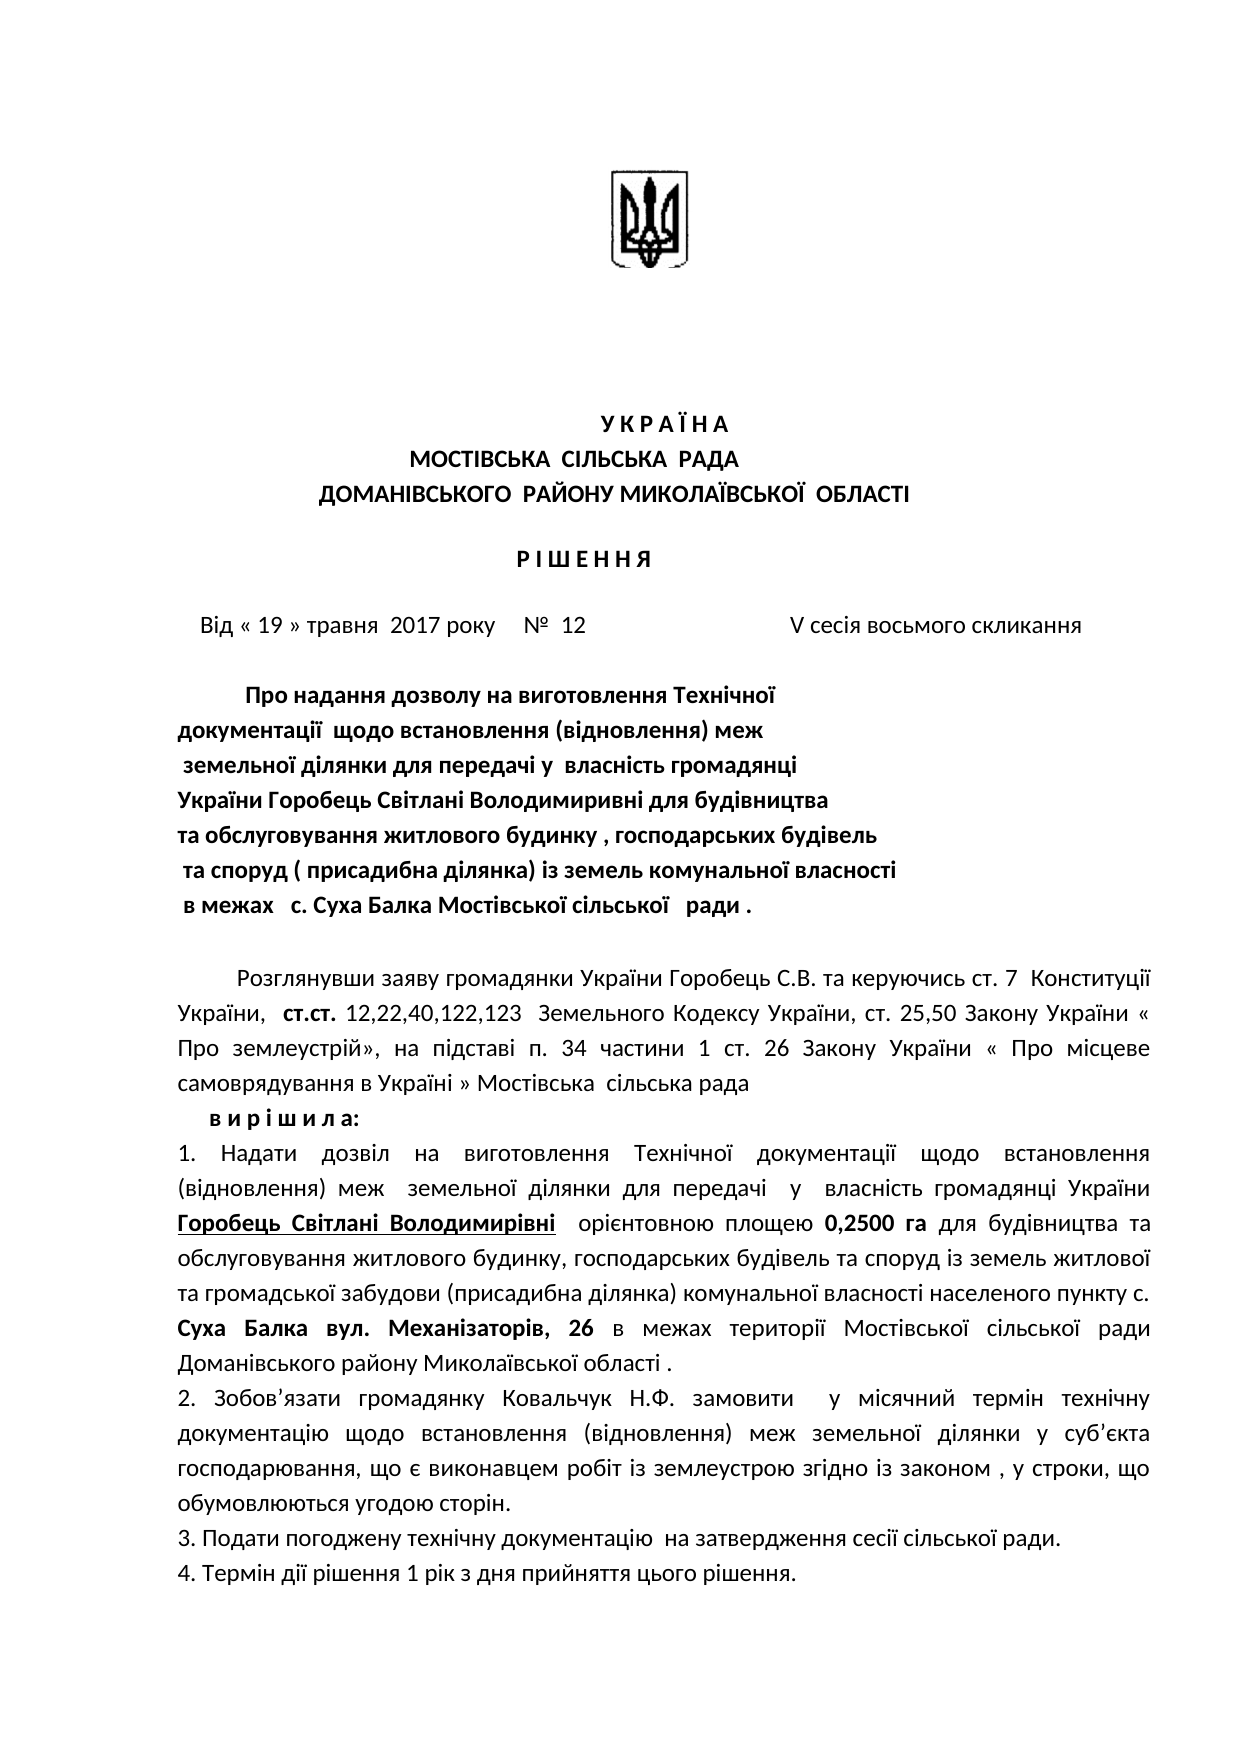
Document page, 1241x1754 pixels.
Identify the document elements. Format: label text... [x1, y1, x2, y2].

text У К Р А Ї Н А [177, 408, 1152, 438]
text в и р і ш и л а: [162, 1102, 1152, 1133]
text в межах с. Суха Балка Мостівської сільської ради . [177, 889, 1152, 919]
text 3. Подати погоджену технічну документацію на затвердження сесії сільської ради. [177, 1522, 1152, 1553]
text Р І Ш Е Н Н Я [177, 543, 1152, 574]
text України Горобець Світлані Володимиривні для будівництва [177, 784, 1152, 814]
text та споруд ( присадибна ділянка) із земель комунальної власності [177, 854, 1152, 884]
text Про надання дозволу на виготовлення Технічної [177, 679, 1152, 709]
text документації щодо встановлення (відновлення) меж [177, 714, 1152, 744]
text земельної ділянки для передачі у власність громадянці [177, 749, 1152, 779]
text ДОМАНІВСЬКОГО РАЙОНУ МИКОЛАЇВСЬКОЇ ОБЛАСТІ [177, 478, 1152, 508]
text 4. Термін дії рішення 1 рік з дня прийняття цього рішення. [177, 1557, 1152, 1588]
text та обслуговування житлового будинку , господарських будівель [177, 819, 1152, 849]
text 1. Надати дозвіл на виготовлення Технічної документації щодо встановлення (відновлення) меж земельної ділянки для передачі у власність громадянці України Горобець Світлані Володимирівні орієнтовною площею 0,2500 га для будівництва та обслуговування житлового будинку, господарських будівель та споруд із земель житлової та громадської забудови (присадибна ділянка) комунальної власності населеного пункту с. Суха Балка вул. Механізаторів, 26 в межах території Мостівської сільської ради Доманівського району Миколаївської області . [177, 1137, 1152, 1378]
text МОСТІВСЬКА СІЛЬСЬКА РАДА [177, 443, 1152, 473]
text Від « 19 » травня 2017 року № 12 V сесія восьмого скликання [177, 609, 1152, 639]
text Розглянувши заяву громадянки України Горобець С.В. та керуючись ст. 7 Конституції України, ст.ст. 12,22,40,122,123 Земельного Кодексу України, ст. 25,50 Закону України « Про землеустрій», на підставі п. 34 частини 1 ст. 26 Закону України « Про місцеве самоврядування в Україні » Мостівська сільська рада [177, 962, 1152, 1098]
text 2. Зобов’язати громадянку Ковальчук Н.Ф. замовити у місячний термін технічну документацію щодо встановлення (відновлення) меж земельної ділянки у суб’єкта господарювання, що є виконавцем робіт із землеустрою згідно із законом , у строки, що обумовлюються угодою сторін. [177, 1382, 1152, 1518]
